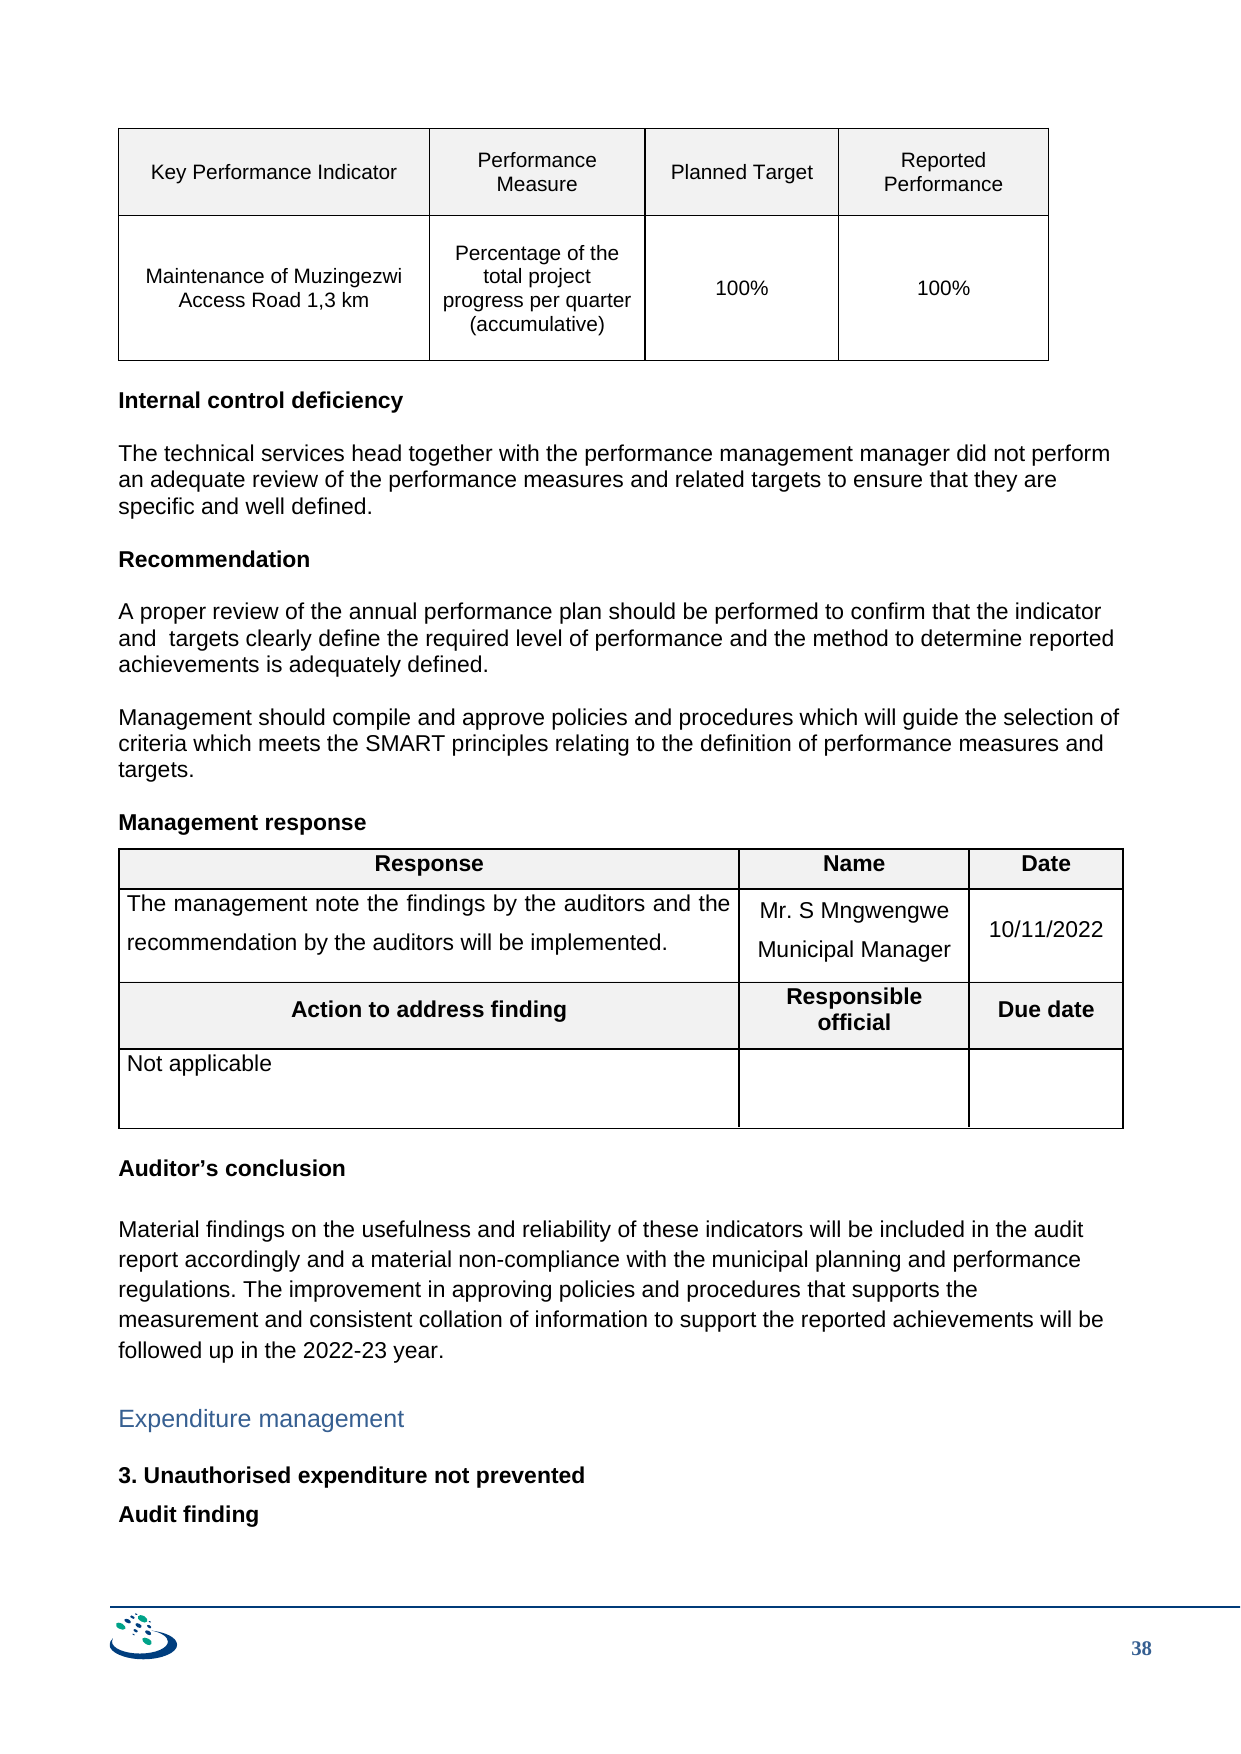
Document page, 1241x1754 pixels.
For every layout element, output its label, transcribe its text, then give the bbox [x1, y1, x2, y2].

table_cell 10/11/2022 [970, 890, 1122, 981]
table_header Reported Performance [839, 129, 1048, 215]
table_header Performance Measure [430, 129, 644, 215]
text Internal control deficiency [118, 387, 1122, 414]
table_cell [740, 1050, 968, 1127]
table_cell Not applicable [120, 1050, 738, 1127]
text Recommendation [118, 546, 1122, 572]
subtitle Expenditure management [118, 1404, 1122, 1433]
text 3. Unauthorised expenditure not prevented [118, 1462, 1122, 1489]
table_header Response [120, 850, 738, 888]
table_header Date [970, 850, 1122, 888]
table_cell Mr. S Mngwengwe Municipal Manager [740, 890, 968, 981]
text Audit finding [118, 1501, 1122, 1527]
text Management response [118, 809, 1122, 835]
table_header Name [740, 850, 968, 888]
text The technical services head together with the performance management manager did not perform an adequate review of the performance measures and related targets to ensure that they are specific and well defined. [118, 440, 1122, 519]
text Management should compile and approve policies and procedures which will guide the selection of criteria which meets the SMART principles relating to the definition of performance measures and targets. [118, 704, 1122, 783]
text A proper review of the annual performance plan should be performed to confirm that the indicator and targets clearly define the required level of performance and the method to determine reported achievements is adequately defined. [118, 598, 1122, 677]
table_cell Responsible official [740, 983, 968, 1048]
table_cell 100% [839, 216, 1048, 360]
table_cell The management note the findings by the auditors and the recommendation by the auditors will be implemented. [120, 890, 738, 981]
text Auditor’s conclusion [118, 1155, 1122, 1182]
table_cell Action to address finding [120, 983, 738, 1048]
table_cell [970, 1050, 1122, 1127]
table_cell Due date [970, 983, 1122, 1048]
text Material findings on the usefulness and reliability of these indicators will be included in the audit report accordingly and a material non-compliance with the municipal planning and performance regulations. The improvement in approving policies and procedures that supports the measurement and consistent collation of information to support the reported achievements will be followed up in the 2022-23 year. [118, 1216, 1122, 1363]
table_cell Maintenance of Muzingezwi Access Road 1,3 km [119, 216, 429, 360]
table_header Key Performance Indicator [119, 129, 429, 215]
table_cell 100% [646, 216, 838, 360]
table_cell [430, 216, 644, 360]
table_header Planned Target [646, 129, 838, 215]
